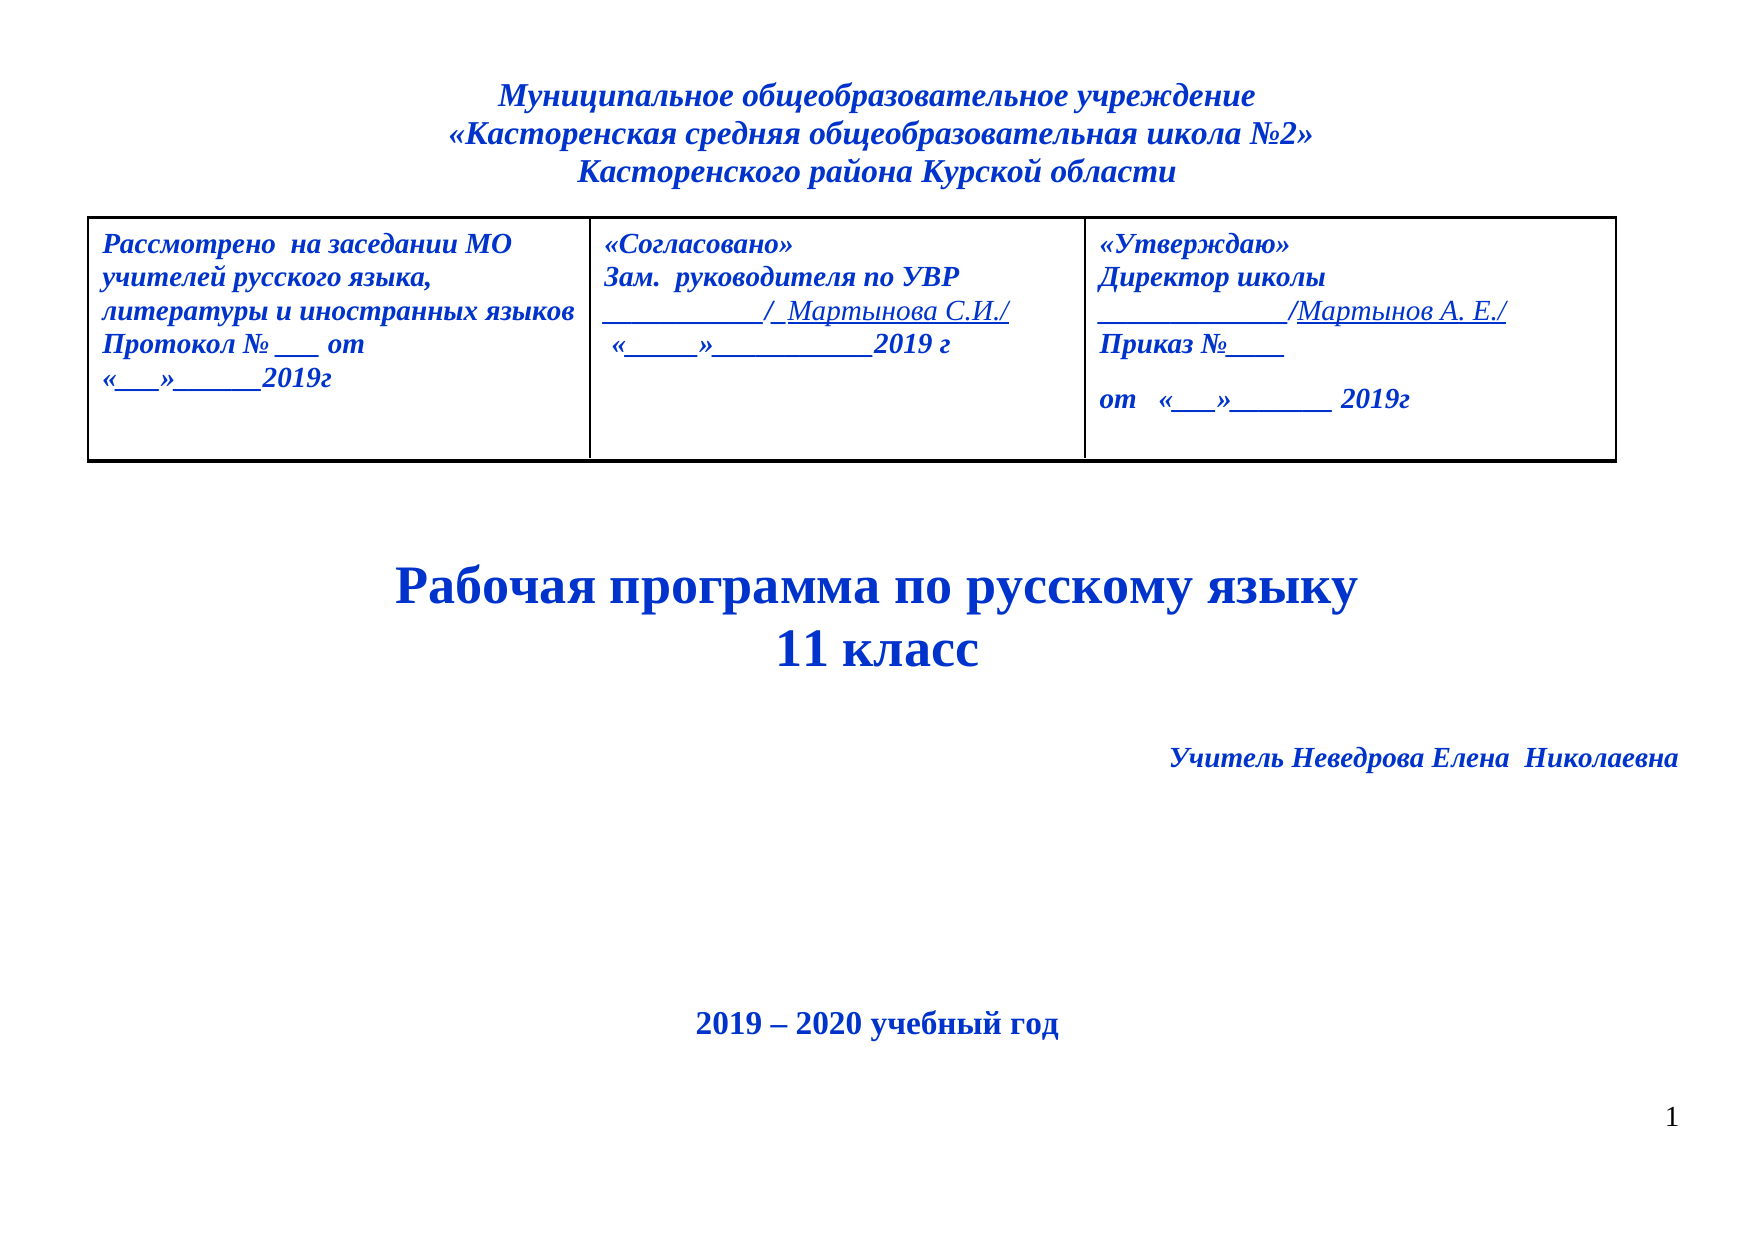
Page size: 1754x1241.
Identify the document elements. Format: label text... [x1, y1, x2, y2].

text «Касторенская средняя общеобразовательная школа №2» [75, 113, 1679, 152]
text 2019 – 2020 учебный год [75, 1003, 1679, 1041]
text Муниципальное общеобразовательное учреждение [75, 75, 1679, 113]
text Рабочая программа по русскому языку [75, 553, 1679, 616]
text Учитель Неведрова Елена Николаевна [75, 740, 1679, 774]
text Касторенского района Курской области [75, 152, 1679, 190]
text 11 класс [75, 616, 1679, 678]
table_header «Согласовано» Зам. руководителя по УВР ___________/_Мартынова С.И./ «_____»___________2019 г [591, 219, 1084, 458]
table_header Рассмотрено на заседании МО учителей русского языка, литературы и иностранных языков Протокол № ___ от «___»______2019г [89, 219, 589, 458]
table_header «Утверждаю» Директор школы _____________/Мартынов А. Е./ Приказ №____ от «___»_______ 2019г [1086, 219, 1615, 458]
